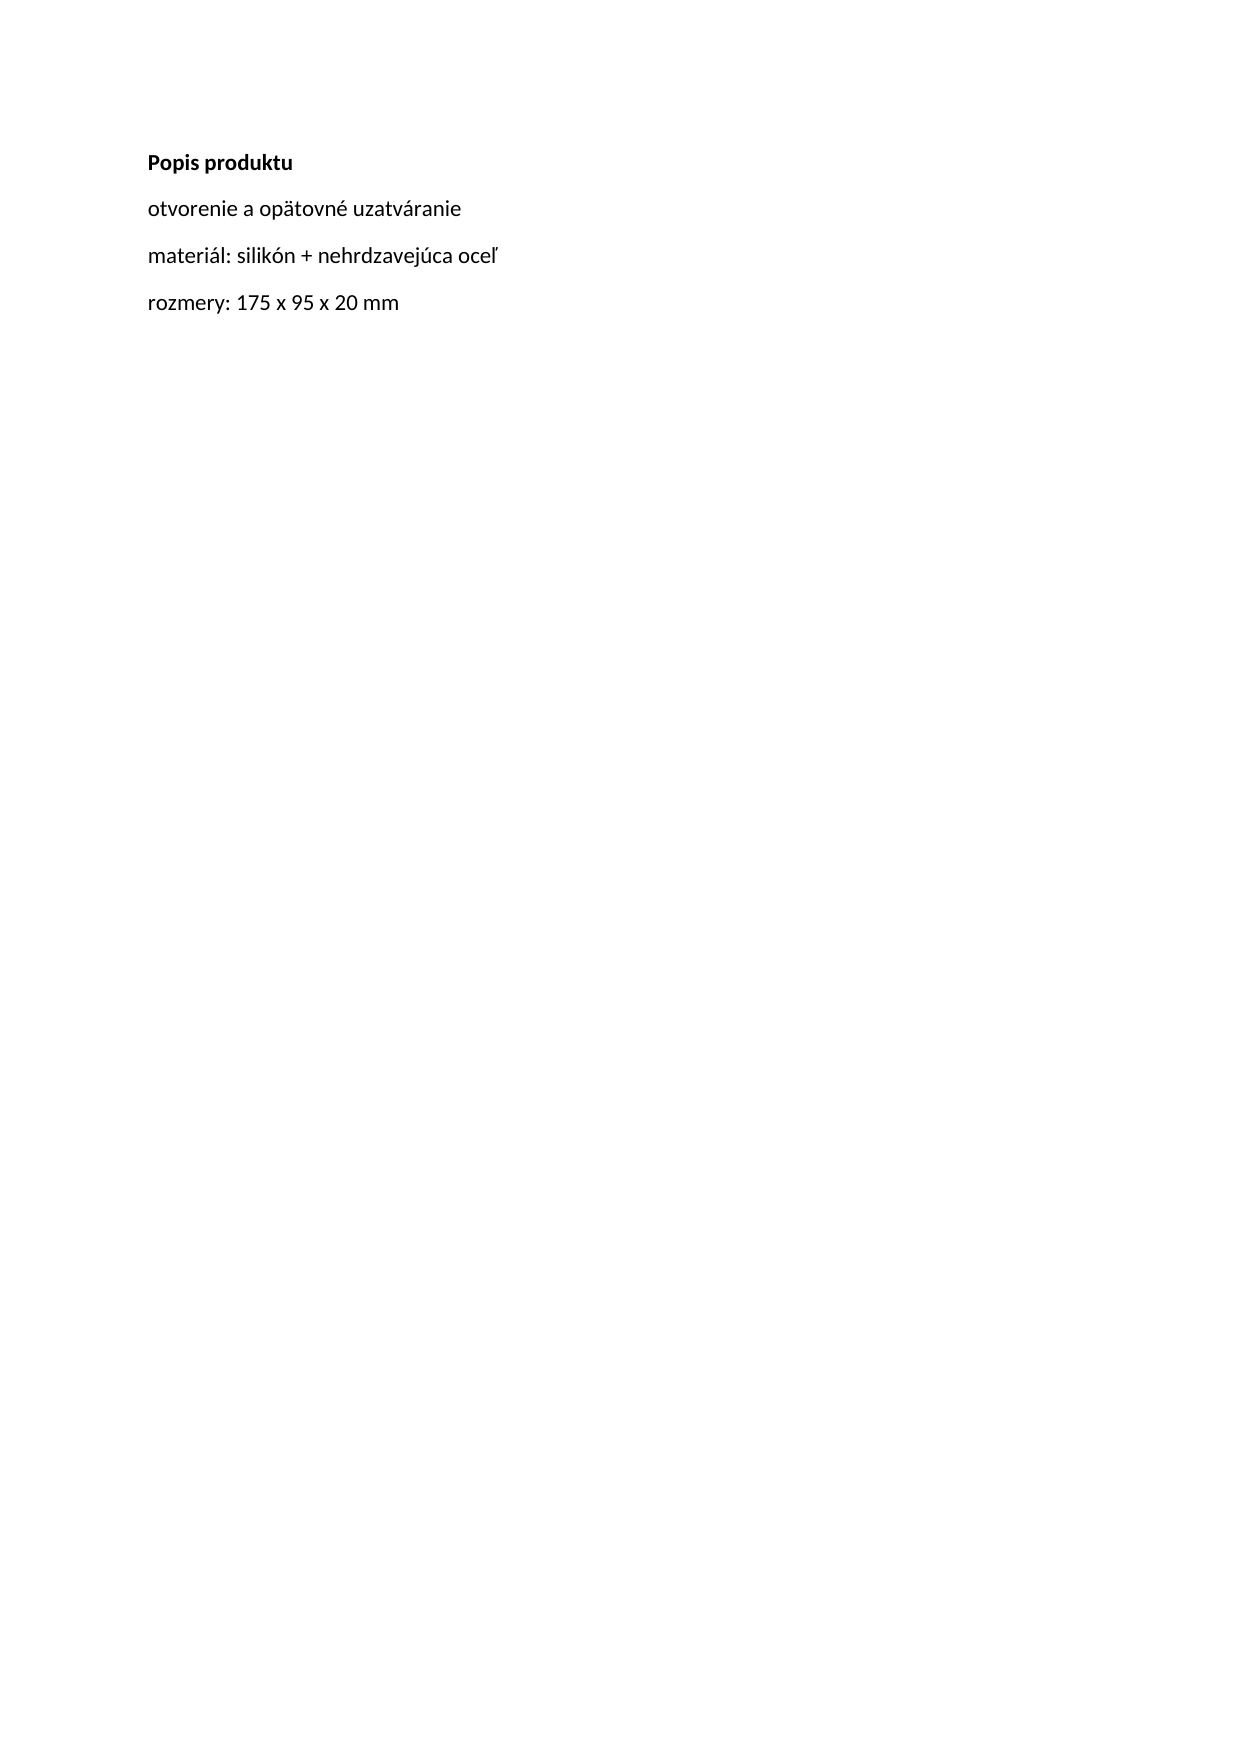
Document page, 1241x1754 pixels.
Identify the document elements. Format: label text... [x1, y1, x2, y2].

text materiál: silikón + nehrdzavejúca oceľ [148, 241, 1093, 269]
text rozmery: 175 x 95 x 20 mm [148, 288, 1093, 316]
text Popis produktu [148, 148, 1093, 176]
text otvorenie a opätovné uzatváranie [148, 194, 1093, 222]
